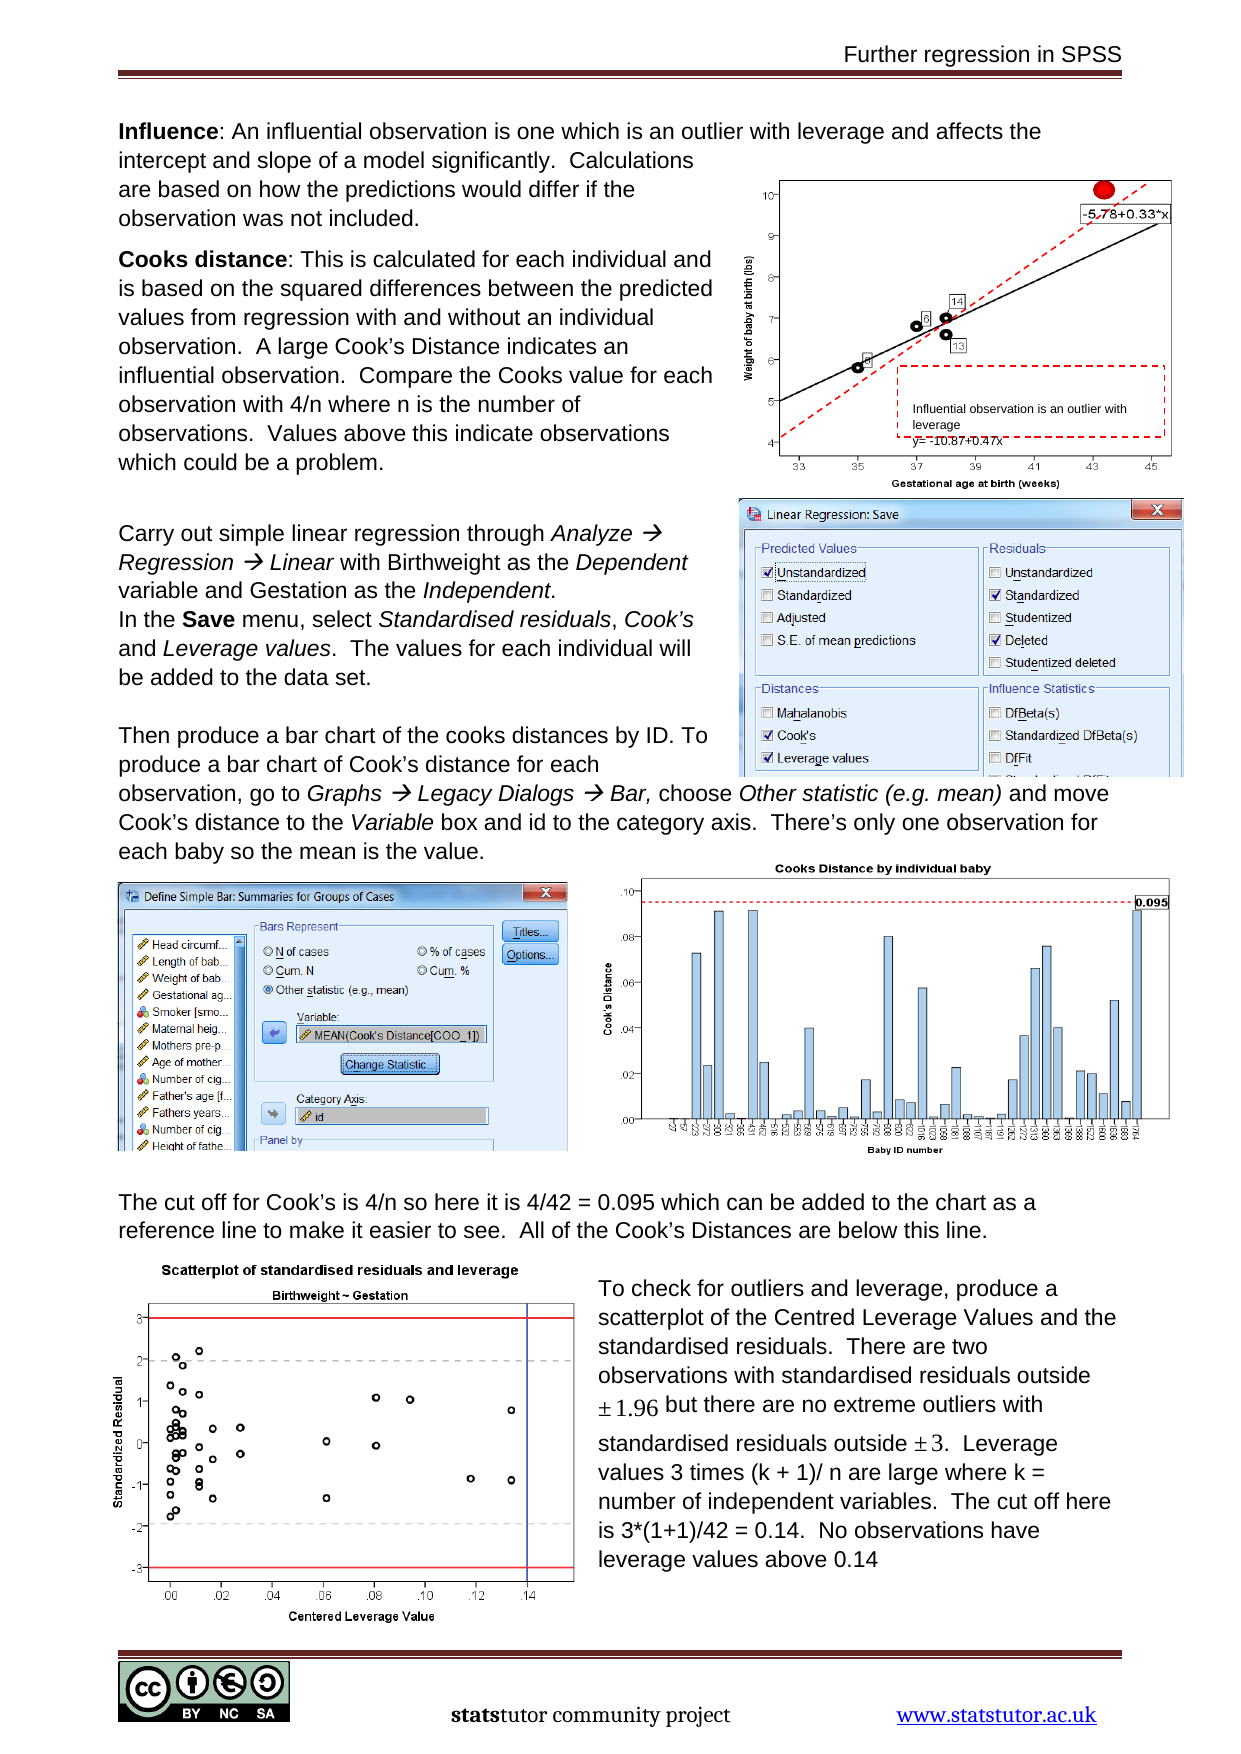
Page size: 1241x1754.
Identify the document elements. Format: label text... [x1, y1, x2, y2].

text Cooks distance: This is calculated for each individual and is based on the squared differences between the predicted values from regression with and without an individual observation. A large Cook’s Distance indicates an influential observation. Compare the Cooks value for each observation with 4/n where n is the number of observations. Values above this indicate observations which could be a problem. [118, 246, 732, 476]
text Then produce a bar chart of the cooks distances by ID. To produce a bar chart of Cook’s distance for each observation, go to Graphs Legacy Dialogs Bar, choose Other statistic (e.g. mean) and move Cook’s distance to the Variable box and id to the category axis. There’s only one observation for each baby so the mean is the value. [118, 722, 1122, 864]
text The cut off for Cook’s is 4/n so here it is 4/42 = 0.095 which can be added to the chart as a reference line to make it easier to see. All of the Cook’s Distances are below this line. [118, 1188, 1122, 1244]
text Influence: An influential observation is one which is an outlier with leverage and affects the intercept and slope of a model significantly. Calculations are based on how the predictions would differ if the observation was not included. [118, 118, 1122, 231]
text In the Save menu, select Standardised residuals, Cook’s and Leverage values. The values for each individual will be added to the data set. [118, 606, 738, 691]
text Carry out simple linear regression through Analyze Regression Linear with Birthweight as the Dependent variable and Gestation as the Independent. [118, 519, 738, 604]
picture [589, 846, 1176, 1164]
picture [732, 172, 1176, 497]
text To check for outliers and leverage, produce a scatterplot of the Centred Leverage Values and the standardised residuals. There are two observations with standardised residuals outside but there are no extreme outliers with standardised residuals outside . Leverage values 3 times (k + 1)/ n are large where k = number of independent variables. The cut off here is 3*(1+1)/42 = 0.14. No observations have leverage values above 0.14 [580, 1275, 1122, 1573]
picture [738, 498, 1184, 777]
picture [117, 882, 568, 1151]
